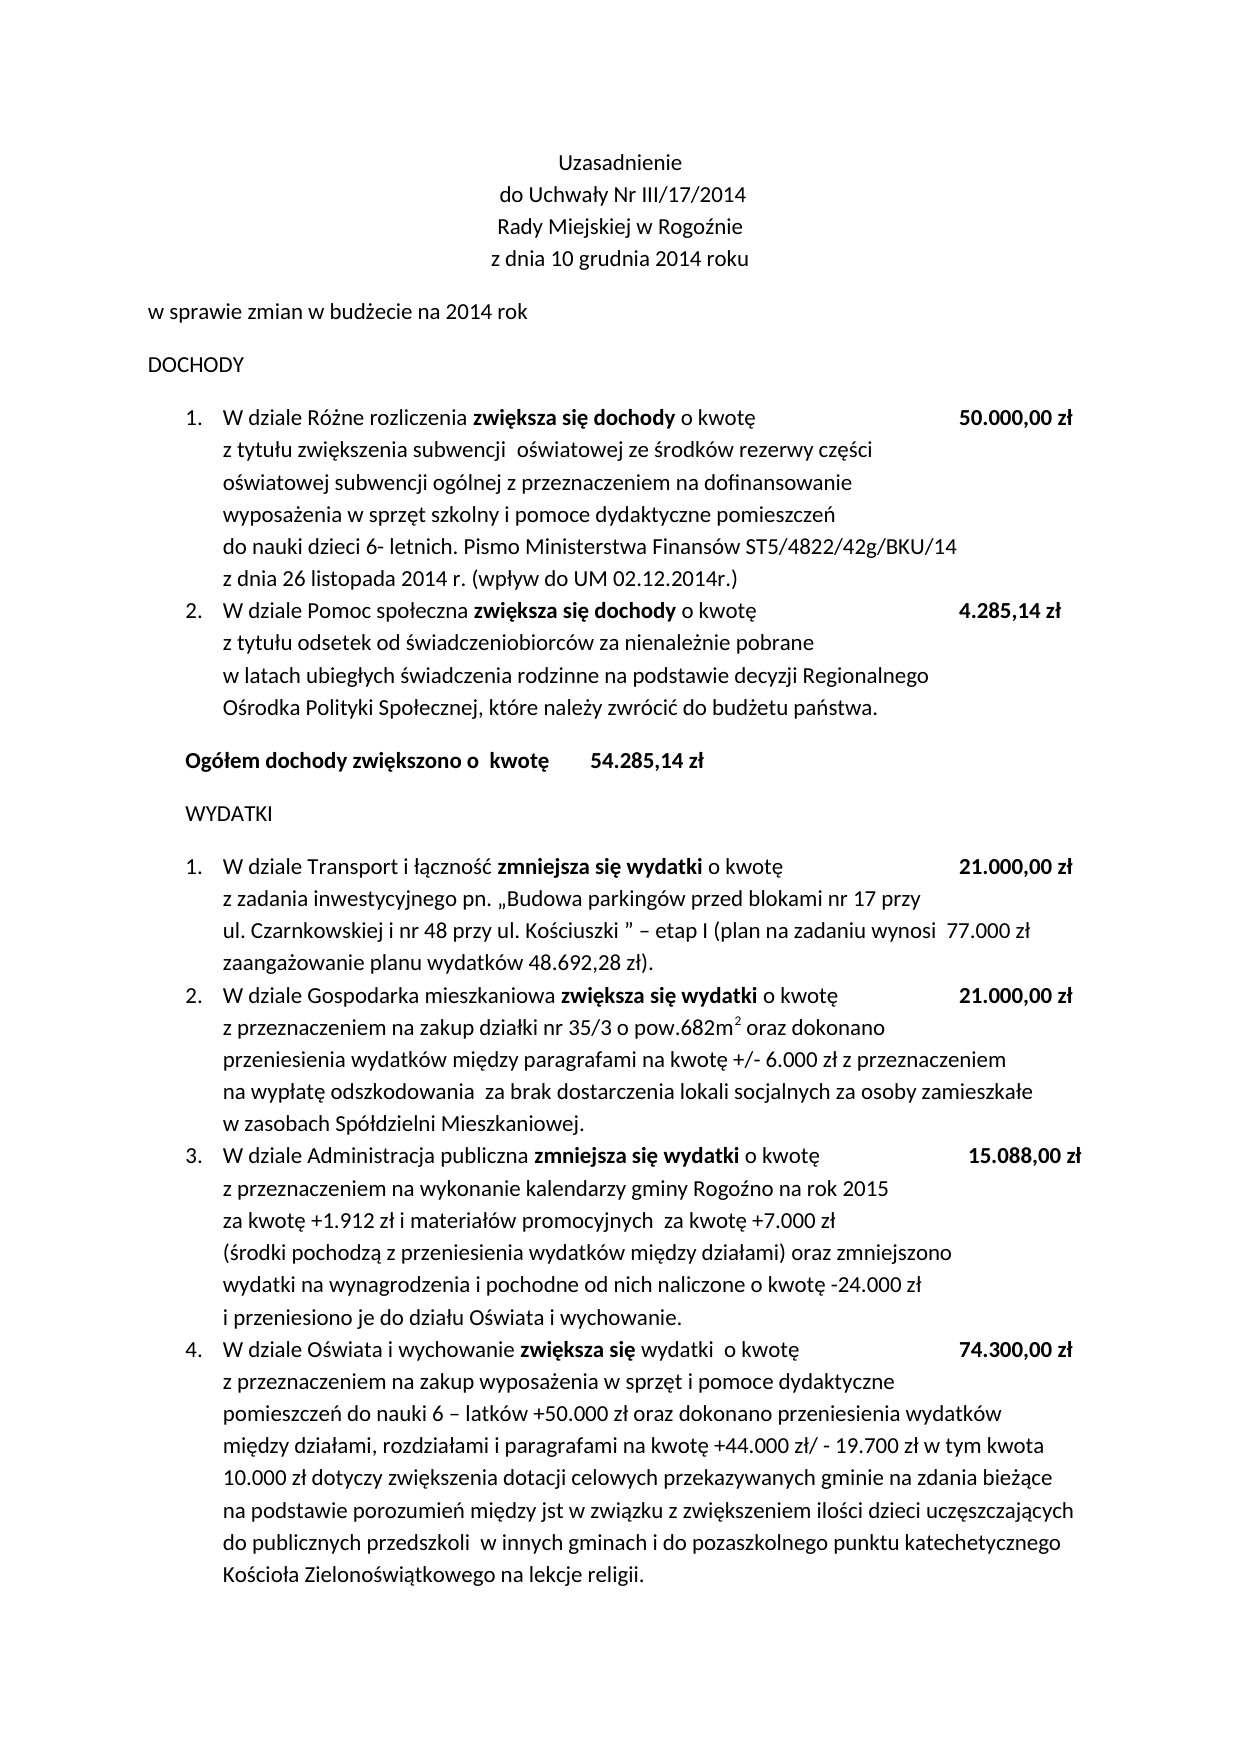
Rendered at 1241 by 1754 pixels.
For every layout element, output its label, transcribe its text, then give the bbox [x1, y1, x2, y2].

text Uzasadnienie do Uchwały Nr III/17/2014 Rady Miejskiej w Rogoźnie z dnia 10 grudnia 2014 roku [148, 148, 1093, 272]
text Ogółem dochody zwiększono o kwotę 54.285,14 zł [185, 746, 1093, 774]
list z zadania inwestycyjnego pn. „Budowa parkingów przed blokami nr 17 przy ul. Czarnkowskiej i nr 48 przy ul. Kościuszki ” – etap I (plan na zadaniu wynosi 77.000 zł zaangażowanie planu wydatków 48.692,28 zł). [223, 884, 1093, 977]
list z przeznaczeniem na zakup wyposażenia w sprzęt i pomoce dydaktyczne pomieszczeń do nauki 6 – latków +50.000 zł oraz dokonano przeniesienia wydatków między działami, rozdziałami i paragrafami na kwotę +44.000 zł/ - 19.700 zł w tym kwota 10.000 zł dotyczy zwiększenia dotacji celowych przekazywanych gminie na zdania bieżące na podstawie porozumień między jst w związku z zwiększeniem ilości dzieci uczęszczających do publicznych przedszkoli w innych gminach i do pozaszkolnego punktu katechetycznego Kościoła Zielonoświątkowego na lekcje religii. [223, 1367, 1093, 1588]
list z tytułu odsetek od świadczeniobiorców za nienależnie pobrane w latach ubiegłych świadczenia rodzinne na podstawie decyzji Regionalnego Ośrodka Polityki Społecznej, które należy zwrócić do budżetu państwa. [223, 628, 1093, 721]
list W dziale Różne rozliczenia zwiększa się dochody o kwotę 50.000,00 zł z tytułu zwiększenia subwencji oświatowej ze środków rezerwy części oświatowej subwencji ogólnej z przeznaczeniem na dofinansowanie wyposażenia w sprzęt szkolny i pomoce dydaktyczne pomieszczeń do nauki dzieci 6- letnich. Pismo Ministerstwa Finansów ST5/4822/42g/BKU/14 z dnia 26 listopada 2014 r. (wpływ do UM 02.12.2014r.) [185, 403, 1093, 592]
list W dziale Oświata i wychowanie zwiększa się wydatki o kwotę 74.300,00 zł [185, 1335, 1093, 1363]
list W dziale Pomoc społeczna zwiększa się dochody o kwotę 4.285,14 zł [185, 596, 1093, 624]
list W dziale Gospodarka mieszkaniowa zwiększa się wydatki o kwotę 21.000,00 zł z przeznaczeniem na zakup działki nr 35/3 o pow.682m2 oraz dokonano przeniesienia wydatków między paragrafami na kwotę +/- 6.000 zł z przeznaczeniem na wypłatę odszkodowania za brak dostarczenia lokali socjalnych za osoby zamieszkałe w zasobach Spółdzielni Mieszkaniowej. [185, 981, 1093, 1137]
text WYDATKI [185, 799, 1093, 827]
list W dziale Transport i łączność zmniejsza się wydatki o kwotę 21.000,00 zł [185, 852, 1093, 880]
list z przeznaczeniem na wykonanie kalendarzy gminy Rogoźno na rok 2015 za kwotę +1.912 zł i materiałów promocyjnych za kwotę +7.000 zł (środki pochodzą z przeniesienia wydatków między działami) oraz zmniejszono wydatki na wynagrodzenia i pochodne od nich naliczone o kwotę -24.000 zł i przeniesiono je do działu Oświata i wychowanie. [223, 1174, 1093, 1331]
text DOCHODY [148, 350, 1093, 378]
text w sprawie zmian w budżecie na 2014 rok [148, 297, 1093, 325]
list W dziale Administracja publiczna zmniejsza się wydatki o kwotę 15.088,00 zł [185, 1142, 1093, 1170]
